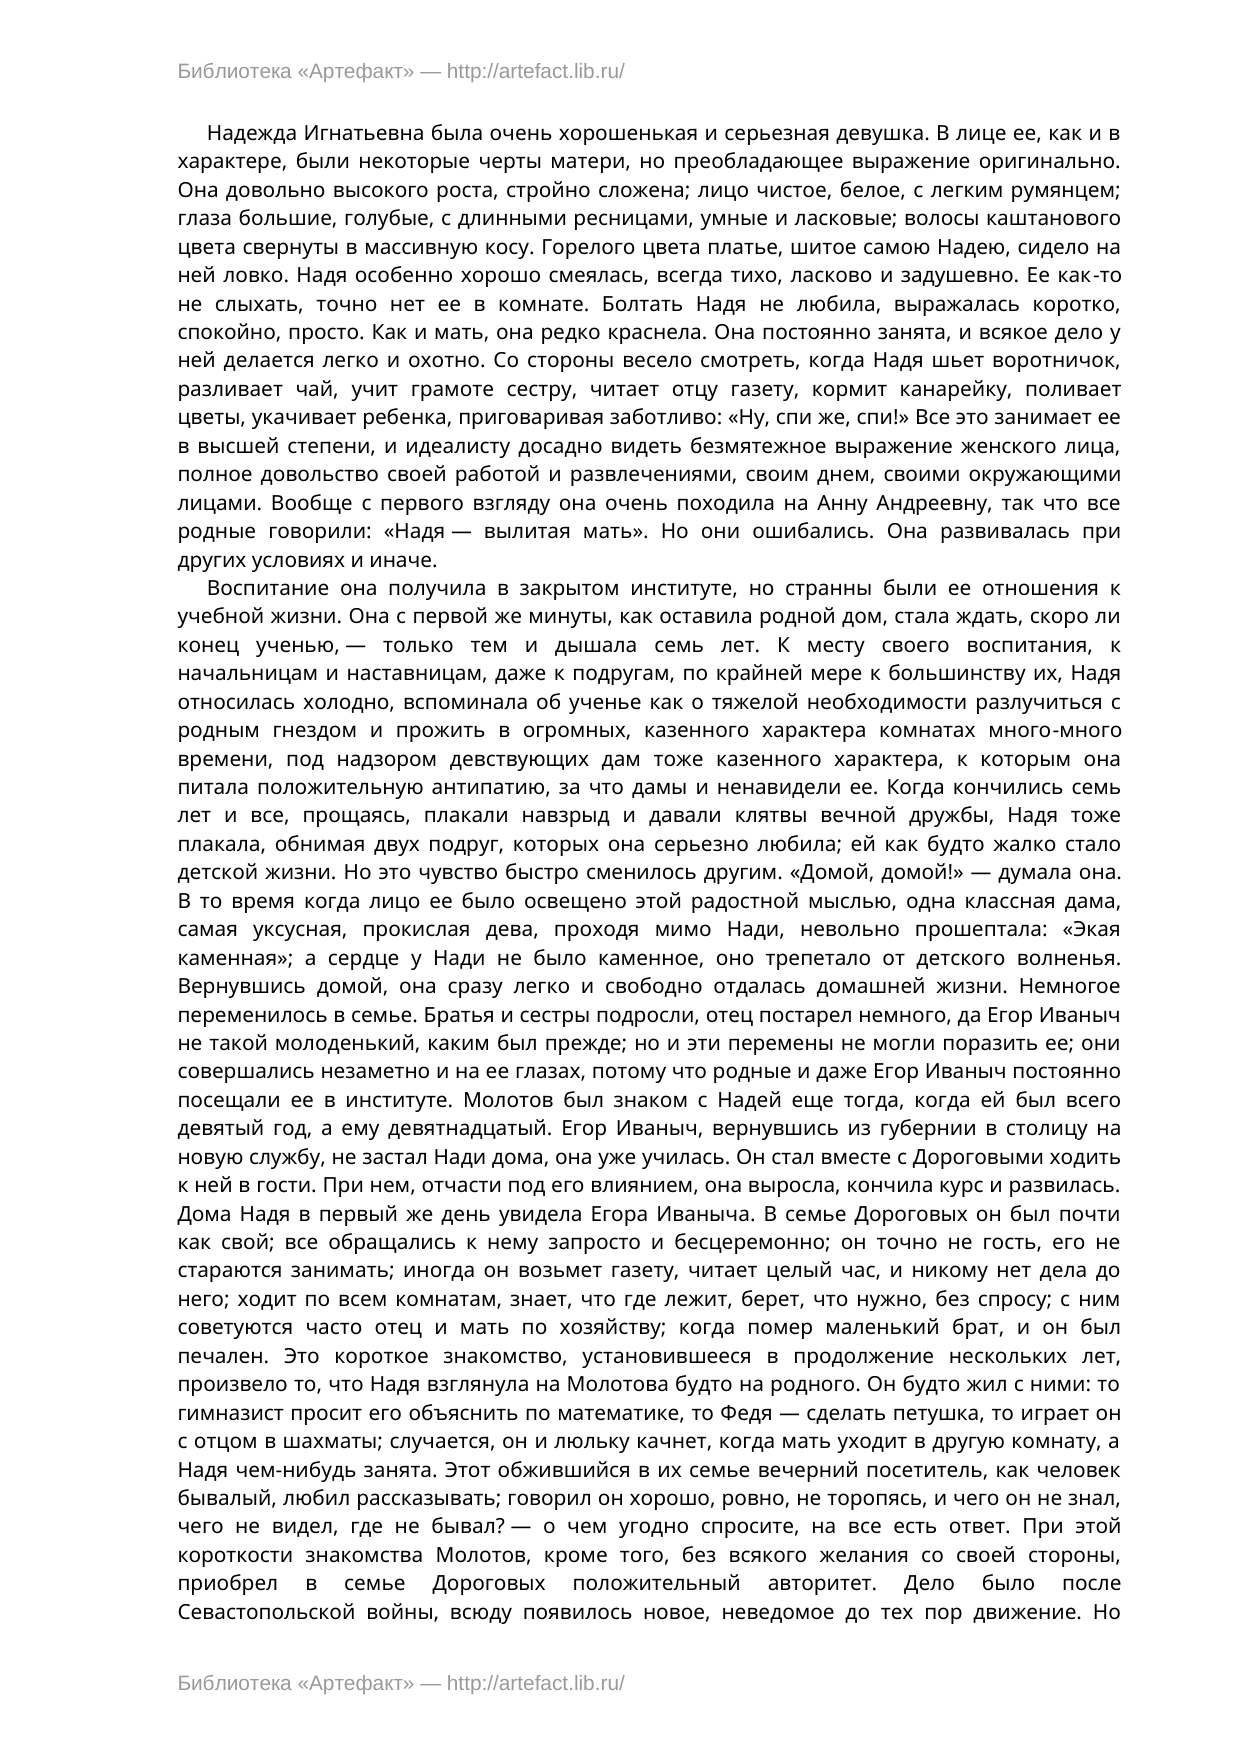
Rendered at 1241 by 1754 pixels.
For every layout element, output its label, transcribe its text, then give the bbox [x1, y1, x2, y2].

text Надежда Игнатьевна была очень хорошенькая и серьезная девушка. В лице ее, как и в характере, были некоторые черты матери, но преобладающее выражение оригинально. Она довольно высокого роста, стройно сложена; лицо чистое, белое, с легким румянцем; глаза большие, голубые, с длинными ресницами, умные и ласковые; волосы каштанового цвета свернуты в массивную косу. Горелого цвета платье, шитое самою Надею, сидело на ней ловко. Надя особенно хорошо смеялась, всегда тихо, ласково и задушевно. Ее как-то не слыхать, точно нет ее в комнате. Болтать Надя не любила, выражалась коротко, спокойно, просто. Как и мать, она редко краснела. Она постоянно занята, и всякое дело у ней делается легко и охотно. Со стороны весело смотреть, когда Надя шьет воротничок, разливает чай, учит грамоте сестру, читает отцу газету, кормит канарейку, поливает цветы, укачивает ребенка, приговаривая заботливо: «Ну, спи же, спи!» Все это занимает ее в высшей степени, и идеалисту досадно видеть безмятежное выражение женского лица, полное довольство своей работой и развлечениями, своим днем, своими окружающими лицами. Вообще с первого взгляду она очень походила на Анну Андреевну, так что все родные говорили: «Надя — вылитая мать». Но они ошибались. Она развивалась при других условиях и иначе. [177, 118, 1122, 573]
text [177, 573, 1122, 1625]
